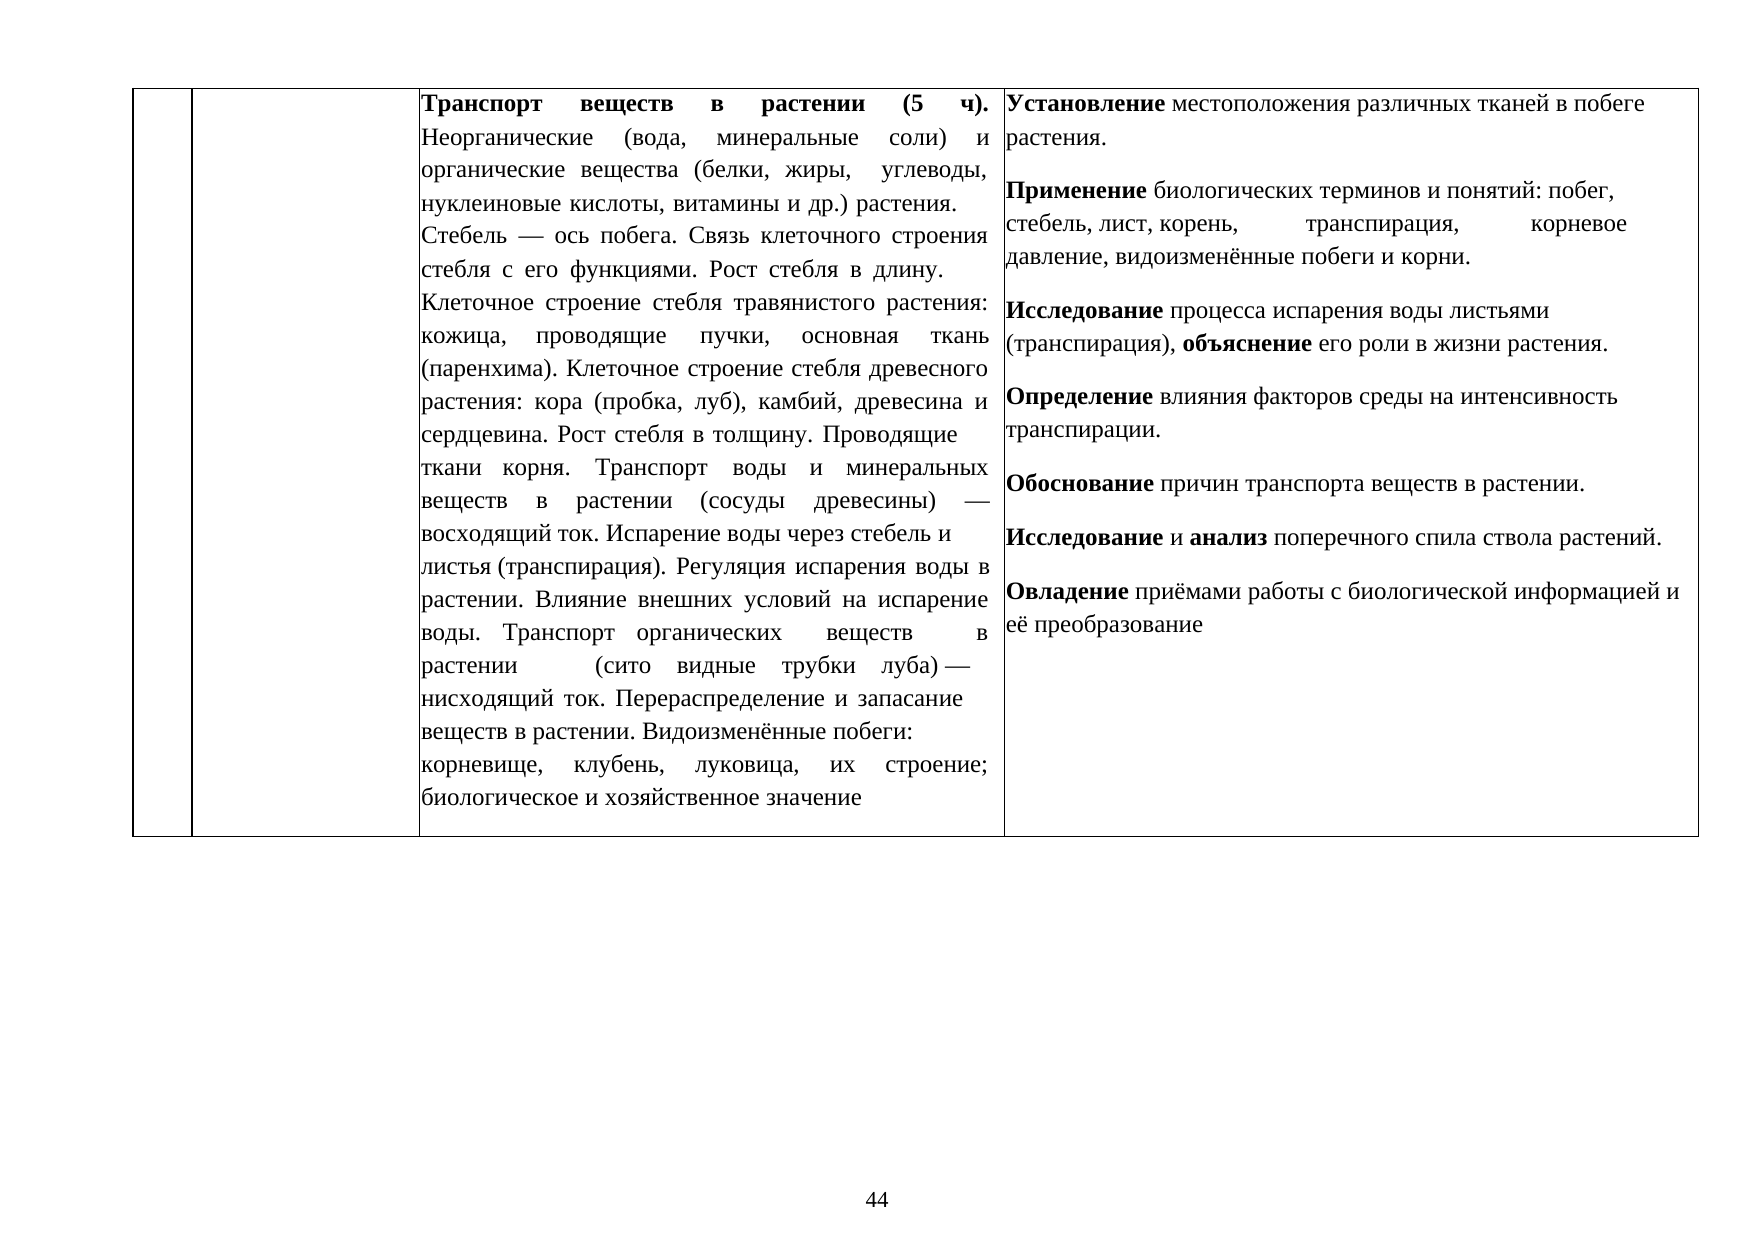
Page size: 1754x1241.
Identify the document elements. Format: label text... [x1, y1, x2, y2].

table_header [193, 89, 419, 836]
table_header Установление местоположения различных тканей в побеге растения. Применение биологических терминов и понятий: побег, стебель, лист, корень, транспирация, корневое давление, видоизменённые побеги и корни. Исследование процесса испарения воды листьями (транспирация), объяснение его роли в жизни растения. Определение влияния факторов среды на интенсивность транспирации. Обоснование причин транспорта веществ в растении. Исследование и анализ поперечного спила ствола растений. Овладение приёмами работы с биологической информацией и её преобразование [1005, 89, 1698, 836]
table_header [134, 89, 191, 836]
table_header Транспорт веществ в растении (5 ч). Неорганические (вода, минеральные соли) и органические вещества (белки, жиры, углеводы, нуклеиновые кислоты, витамины и др.) растения. Стебель — ось побега. Связь клеточного строения стебля с его функциями. Рост стебля в длину. Клеточное строение стебля травянистого растения: кожица, проводящие пучки, основная ткань (паренхима). Клеточное строение стебля древесного растения: кора (пробка, луб), камбий, древесина и сердцевина. Рост стебля в толщину. Проводящие ткани корня. Транспорт воды и минеральных веществ в растении (сосуды древесины) — восходящий ток. Испарение воды через стебель и листья (транспирация). Регуляция испарения воды в растении. Влияние внешних условий на испарение воды. Транспорт органических веществ в растении (сито видные трубки луба) — нисходящий ток. Перераспределение и запасание веществ в растении. Видоизменённые побеги: корневище, клубень, луковица, их строение; биологическое и хозяйственное значение [420, 89, 1004, 836]
